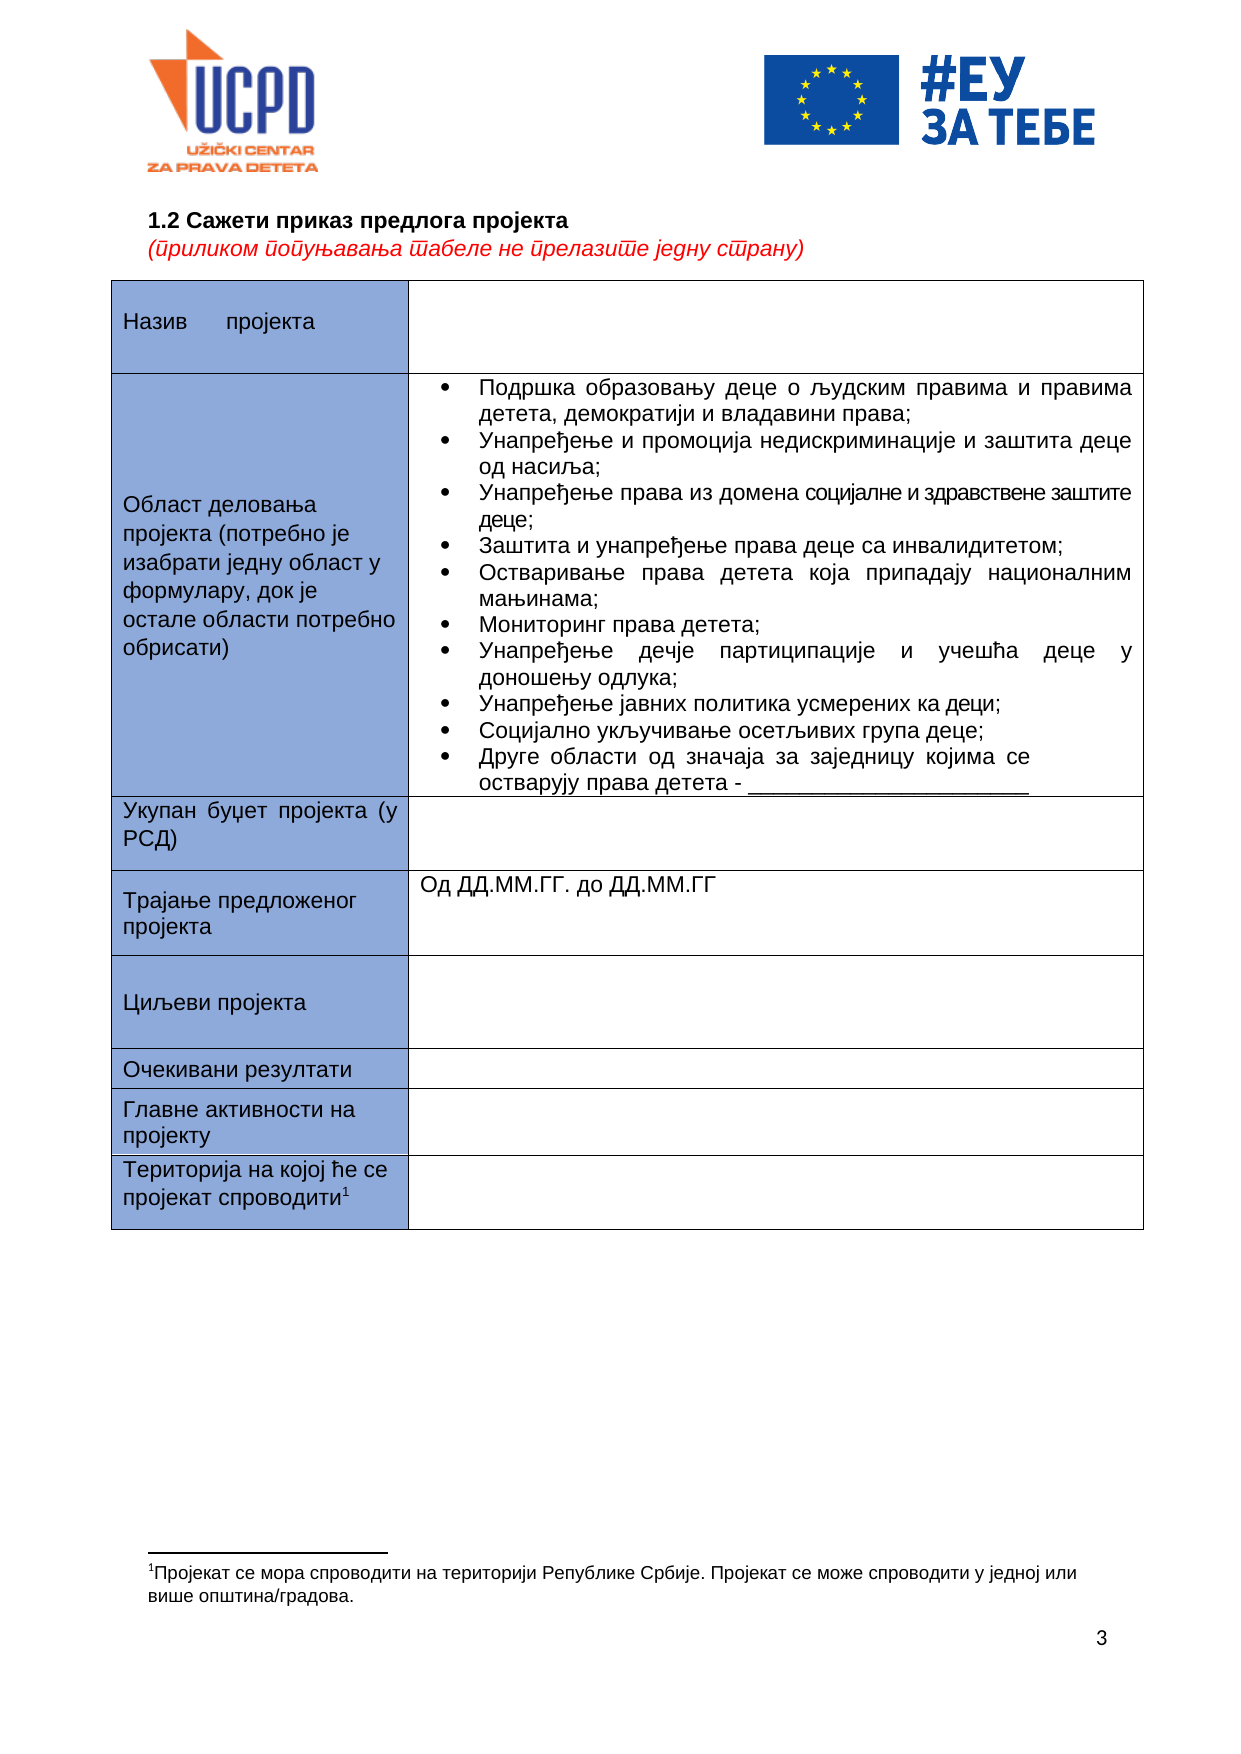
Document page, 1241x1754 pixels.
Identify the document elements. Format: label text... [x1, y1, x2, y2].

picture [147, 29, 318, 172]
picture [764, 55, 1095, 145]
table_cell [409, 797, 1143, 870]
table_cell Главне активности на пројекту [112, 1089, 408, 1154]
table_header Назив пројекта [112, 281, 408, 373]
table_cell Територија на којој ће се пројекат спроводити [112, 1156, 408, 1229]
text 1.2 Сажети приказ предлога пројекта [148, 207, 1107, 233]
table_cell [409, 1049, 1143, 1088]
table_cell Укупан буџет пројекта (у РСД) [112, 797, 408, 870]
table_cell Област деловања пројекта (потребно је изабрати једну област у формулару, док је остале области потребно обрисати) [112, 374, 408, 796]
table_cell [409, 1089, 1143, 1154]
text (приликом попуњавања табеле не прелазите једну страну) [148, 235, 1107, 262]
table_cell [409, 1156, 1143, 1229]
table_cell [409, 956, 1143, 1048]
table_cell Трајање предложеног пројекта [112, 871, 408, 955]
table_header [409, 281, 1143, 373]
table_cell Очекивани резултати [112, 1049, 408, 1088]
table_cell Од ДД.ММ.ГГ. до ДД.ММ.ГГ [409, 871, 1143, 955]
table_cell Циљеви пројекта [112, 956, 408, 1048]
table_cell Подршка образовању деце о људским правима и правима детета, демократији и владавини права; Унапређење и промоција недискриминације и заштита деце од насиља; Унапређење права из домена социјалне и здравствене заштите деце; Заштита и унапређење права деце са инвалидитетом; Остваривање права детета која припадају националним мањинама; Мониторинг права детета; Унапређење дечје партиципације и учешћа деце у доношењу одлука; Унапређење јавних политика усмерених ка деци; Социјално укључивање осетљивих група деце; Друге области од значаја за заједницу којима се остварују права детета - ______________________ [409, 374, 1143, 796]
